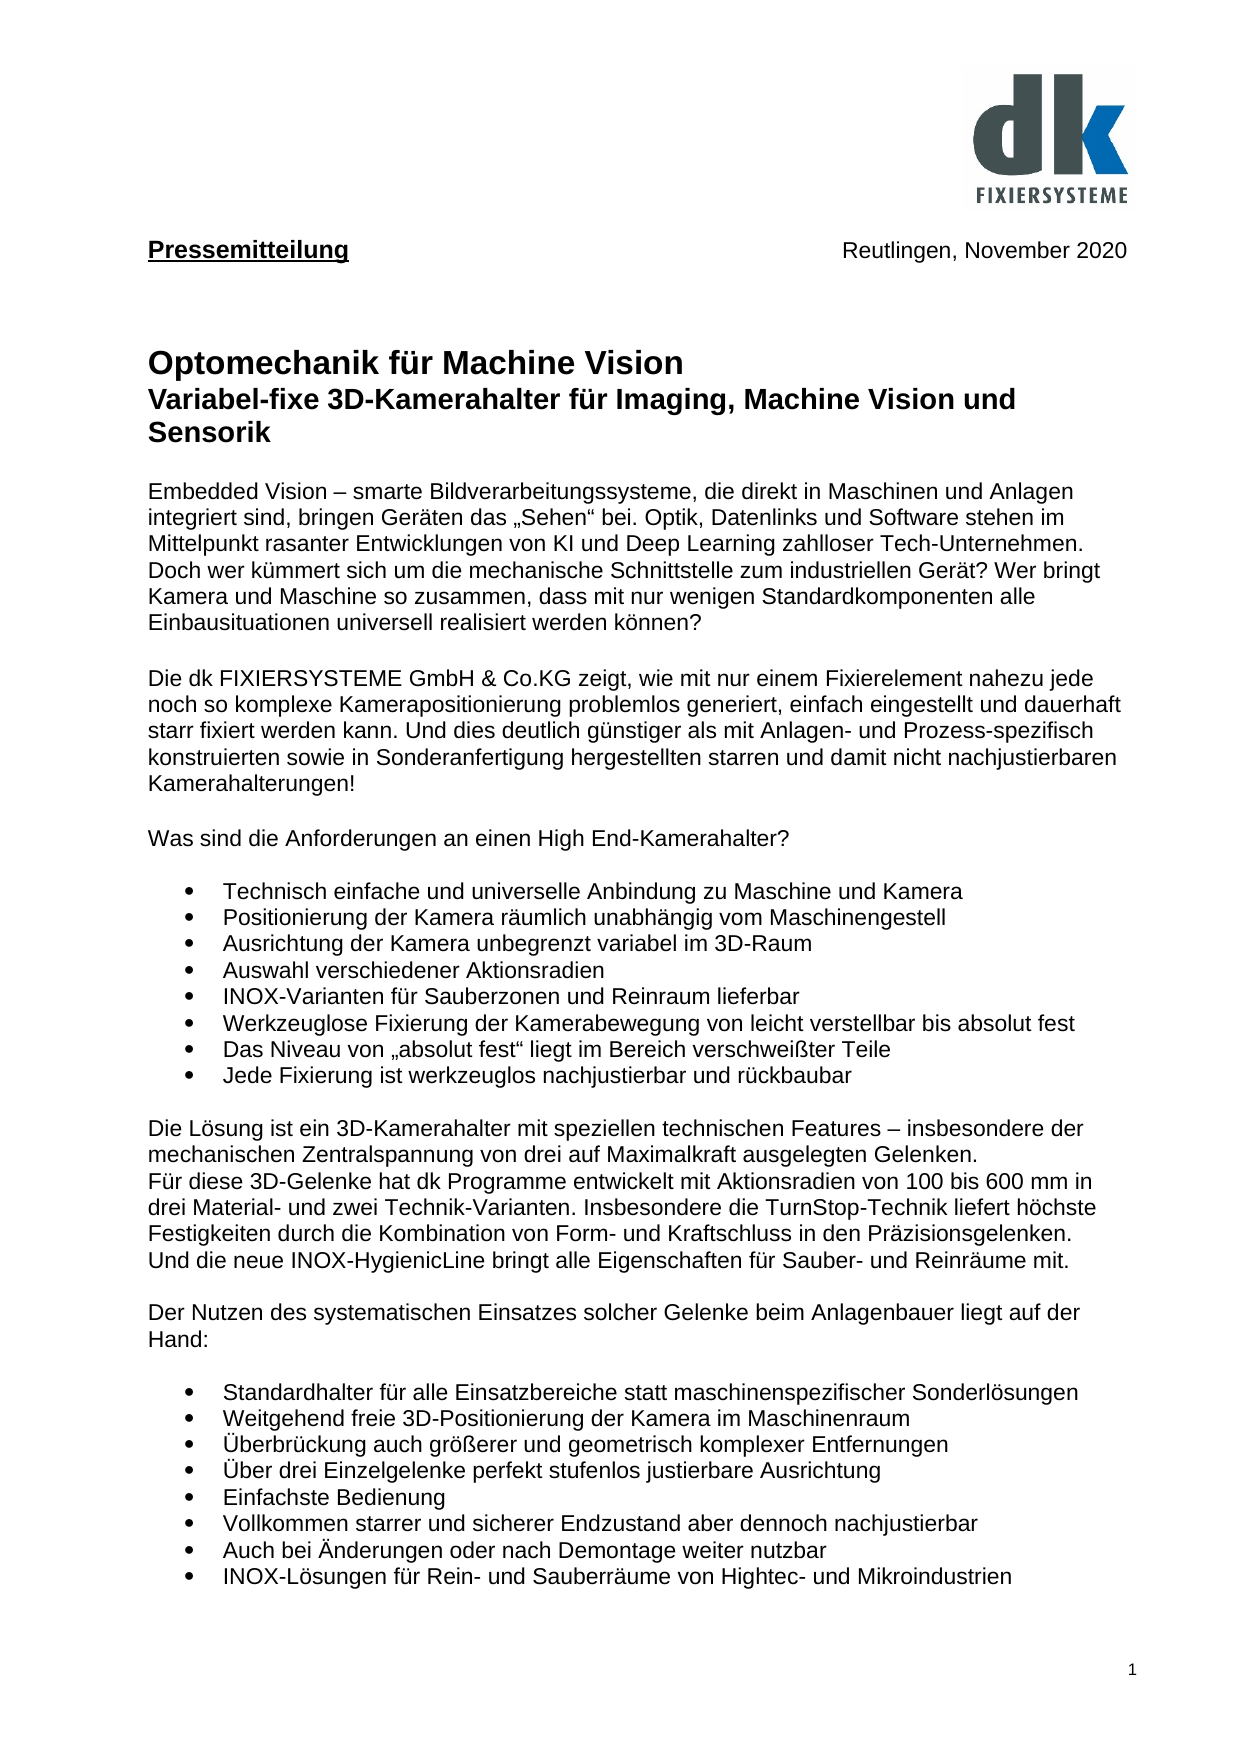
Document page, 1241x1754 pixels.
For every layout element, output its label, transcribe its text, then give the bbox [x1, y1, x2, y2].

subtitle Pressemitteilung Reutlingen, November 2020 [148, 236, 1137, 264]
list INOX-Varianten für Sauberzonen und Reinraum lieferbar [185, 983, 1137, 1009]
text Der Nutzen des systematischen Einsatzes solcher Gelenke beim Anlagenbauer liegt auf der Hand: [148, 1299, 1137, 1352]
text Die dk FIXIERSYSTEME GmbH & Co.KG zeigt, wie mit nur einem Fixierelement nahezu jede noch so komplexe Kamerapositionierung problemlos generiert, einfach eingestellt und dauerhaft starr fixiert werden kann. Und dies deutlich günstiger als mit Anlagen- und Prozess-spezifisch konstruierten sowie in Sonderanfertigung hergestellten starren und damit nicht nachjustierbaren Kamerahalterungen! [148, 664, 1137, 796]
list Jede Fixierung ist werkzeuglos nachjustierbar und rückbaubar [185, 1062, 1137, 1088]
text Variabel-fixe 3D-Kamerahalter für Imaging, Machine Vision und Sensorik [148, 382, 1137, 449]
list Einfachste Bedienung [185, 1484, 1137, 1510]
list Das Niveau von „absolut fest“ liegt im Bereich verschweißter Teile [185, 1036, 1137, 1062]
list Überbrückung auch größerer und geometrisch komplexer Entfernungen [185, 1431, 1137, 1457]
list Werkzeuglose Fixierung der Kamerabewegung von leicht verstellbar bis absolut fest [185, 1009, 1137, 1036]
list Standardhalter für alle Einsatzbereiche statt maschinenspezifischer Sonderlösungen [185, 1378, 1137, 1405]
text Die Lösung ist ein 3D-Kamerahalter mit speziellen technischen Features – insbesondere der mechanischen Zentralspannung von drei auf Maximalkraft ausgelegten Gelenken. [148, 1115, 1137, 1168]
list Ausrichtung der Kamera unbegrenzt variabel im 3D-Raum [185, 930, 1137, 957]
text Was sind die Anforderungen an einen High End-Kamerahalter? [148, 825, 1137, 851]
list Über drei Einzelgelenke perfekt stufenlos justierbare Ausrichtung [185, 1457, 1137, 1484]
list INOX-Lösungen für Rein- und Sauberräume von Hightec- und Mikroindustrien [185, 1563, 1137, 1589]
list Positionierung der Kamera räumlich unabhängig vom Maschinengestell [185, 904, 1137, 930]
list Weitgehend freie 3D-Positionierung der Kamera im Maschinenraum [185, 1405, 1137, 1431]
list Technisch einfache und universelle Anbindung zu Maschine und Kamera [185, 878, 1137, 904]
text Optomechanik für Machine Vision [148, 343, 1137, 382]
text Für diese 3D-Gelenke hat dk Programme entwickelt mit Aktionsradien von 100 bis 600 mm in drei Material- und zwei Technik-Varianten. Insbesondere die TurnStop-Technik liefert höchste Festigkeiten durch die Kombination von Form- und Kraftschluss in den Präzisionsgelenken. [148, 1168, 1137, 1247]
list Auch bei Änderungen oder nach Demontage weiter nutzbar [185, 1537, 1137, 1563]
list Auswahl verschiedener Aktionsradien [185, 957, 1137, 983]
list Vollkommen starrer und sicherer Endzustand aber dennoch nachjustierbar [185, 1510, 1137, 1537]
text Und die neue INOX-HygienicLine bringt alle Eigenschaften für Sauber- und Reinräume mit. [148, 1247, 1137, 1273]
picture [961, 65, 1137, 211]
text Embedded Vision – smarte Bildverarbeitungssysteme, die direkt in Maschinen und Anlagen integriert sind, bringen Geräten das „Sehen“ bei. Optik, Datenlinks und Software stehen im Mittelpunkt rasanter Entwicklungen von KI und Deep Learning zahlloser Tech-Unternehmen. Doch wer kümmert sich um die mechanische Schnittstelle zum industriellen Gerät? Wer bringt Kamera und Maschine so zusammen, dass mit nur wenigen Standardkomponenten alle Einbausituationen universell realisiert werden können? [148, 478, 1137, 636]
